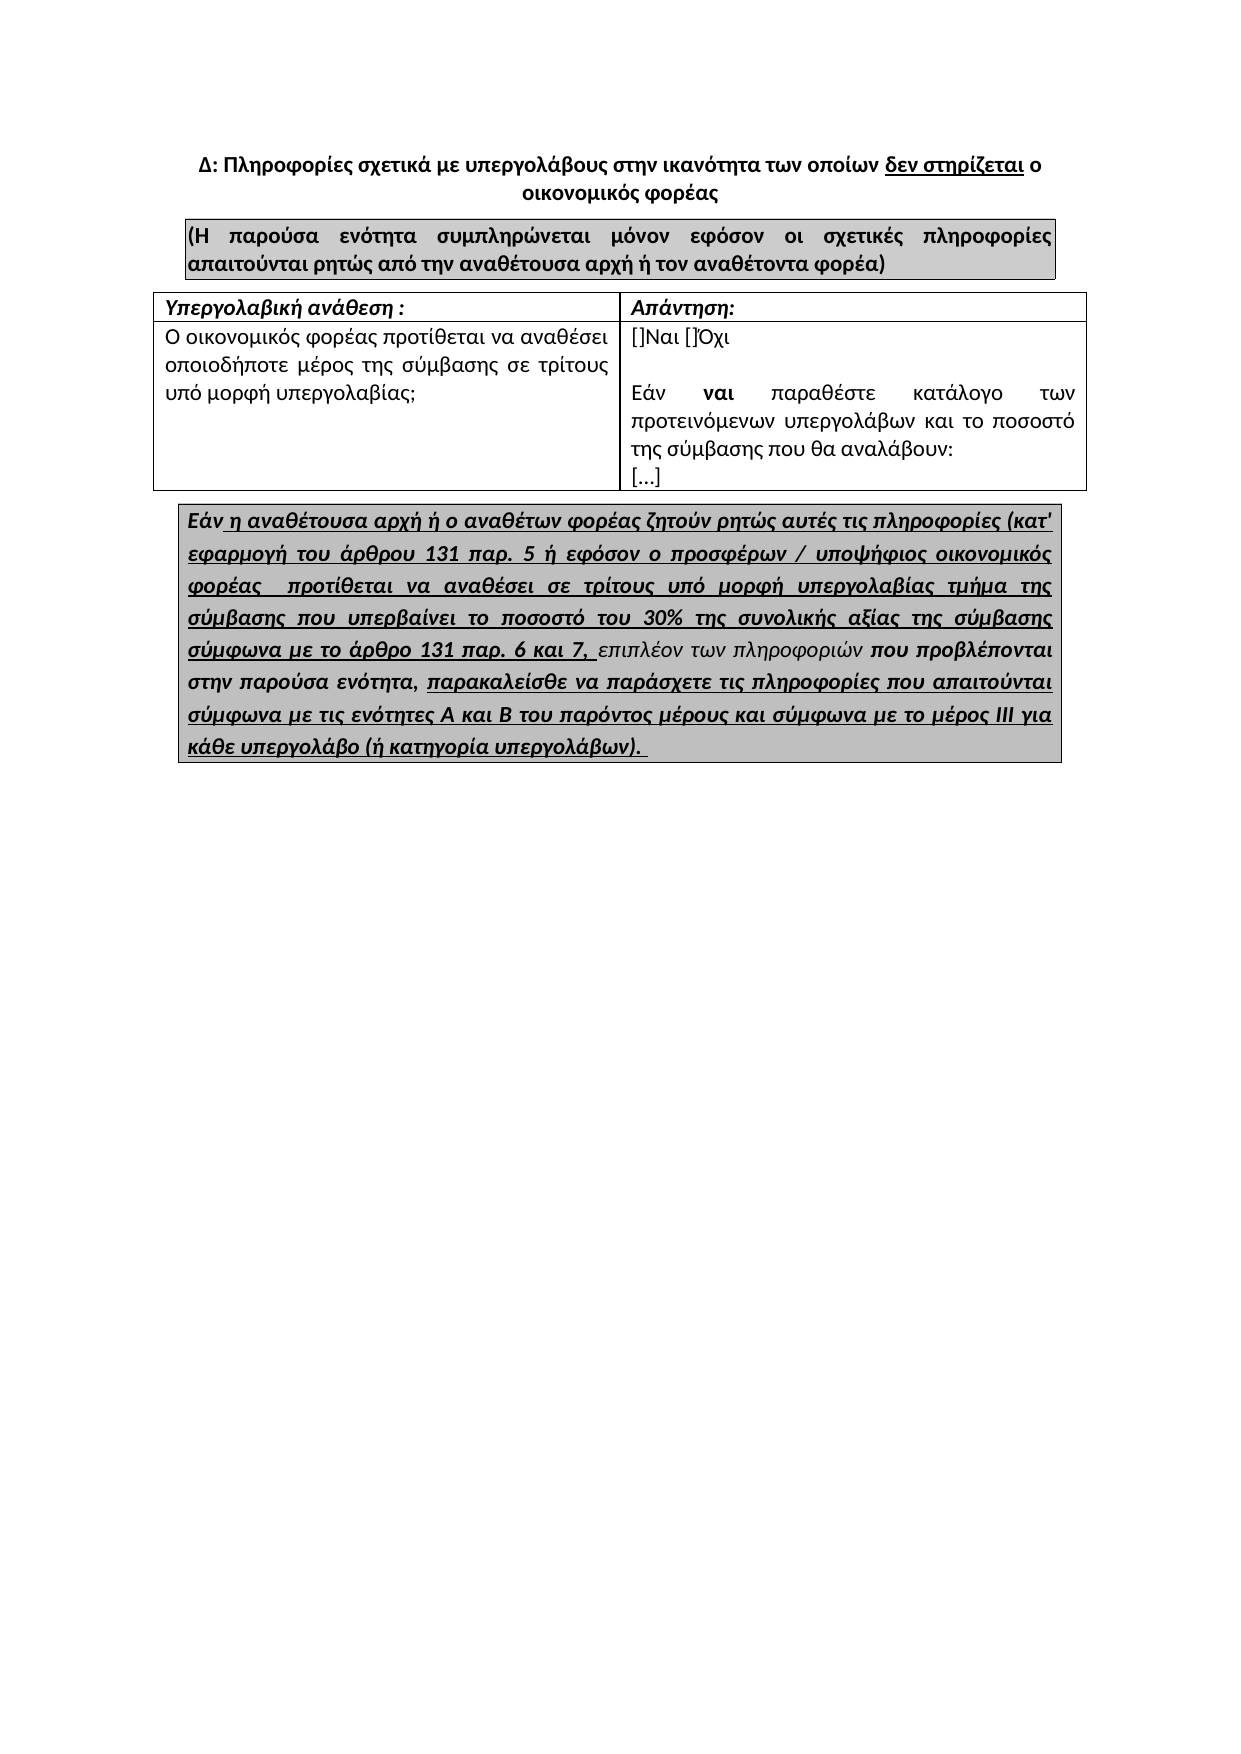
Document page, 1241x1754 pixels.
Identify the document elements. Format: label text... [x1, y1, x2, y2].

table_cell []Ναι []Όχι Εάν ναι παραθέστε κατάλογο των προτεινόμενων υπεργολάβων και το ποσοστό της σύμβασης που θα αναλάβουν: […] [621, 322, 1086, 490]
table_cell Ο οικονομικός φορέας προτίθεται να αναθέσει οποιοδήποτε μέρος της σύμβασης σε τρίτους υπό μορφή υπεργολαβίας; [154, 322, 619, 490]
text Δ: Πληροφορίες σχετικά με υπεργολάβους στην ικανότητα των οποίων δεν στηρίζεται ο οικονομικός φορέας [187, 150, 1053, 206]
table_header Απάντηση: [621, 293, 1086, 321]
title Εάν η αναθέτουσα αρχή ή ο αναθέτων φορέας ζητούν ρητώς αυτές τις πληροφορίες (κατ' εφαρμογή του άρθρου 131 παρ. 5 ή εφόσον ο προσφέρων / υποψήφιος οικονομικός φορέας προτίθεται να αναθέσει σε τρίτους υπό μορφή υπεργολαβίας τμήμα της σύμβασης που υπερβαίνει το ποσοστό του 30% της συνολικής αξίας της σύμβασης σύμφωνα με το άρθρο 131 παρ. 6 και 7, επιπλέον των πληροφοριών που προβλέπονται στην παρούσα ενότητα, παρακαλείσθε να παράσχετε τις πληροφορίες που απαιτούνται σύμφωνα με τις ενότητες Α και Β του παρόντος μέρους και σύμφωνα με το μέρος ΙΙΙ για κάθε υπεργολάβο (ή κατηγορία υπεργολάβων). [179, 505, 1061, 762]
table_header Υπεργολαβική ανάθεση : [154, 293, 619, 321]
text (Η παρούσα ενότητα συμπληρώνεται μόνον εφόσον οι σχετικές πληροφορίες απαιτούνται ρητώς από την αναθέτουσα αρχή ή τον αναθέτοντα φορέα) [186, 220, 1055, 279]
